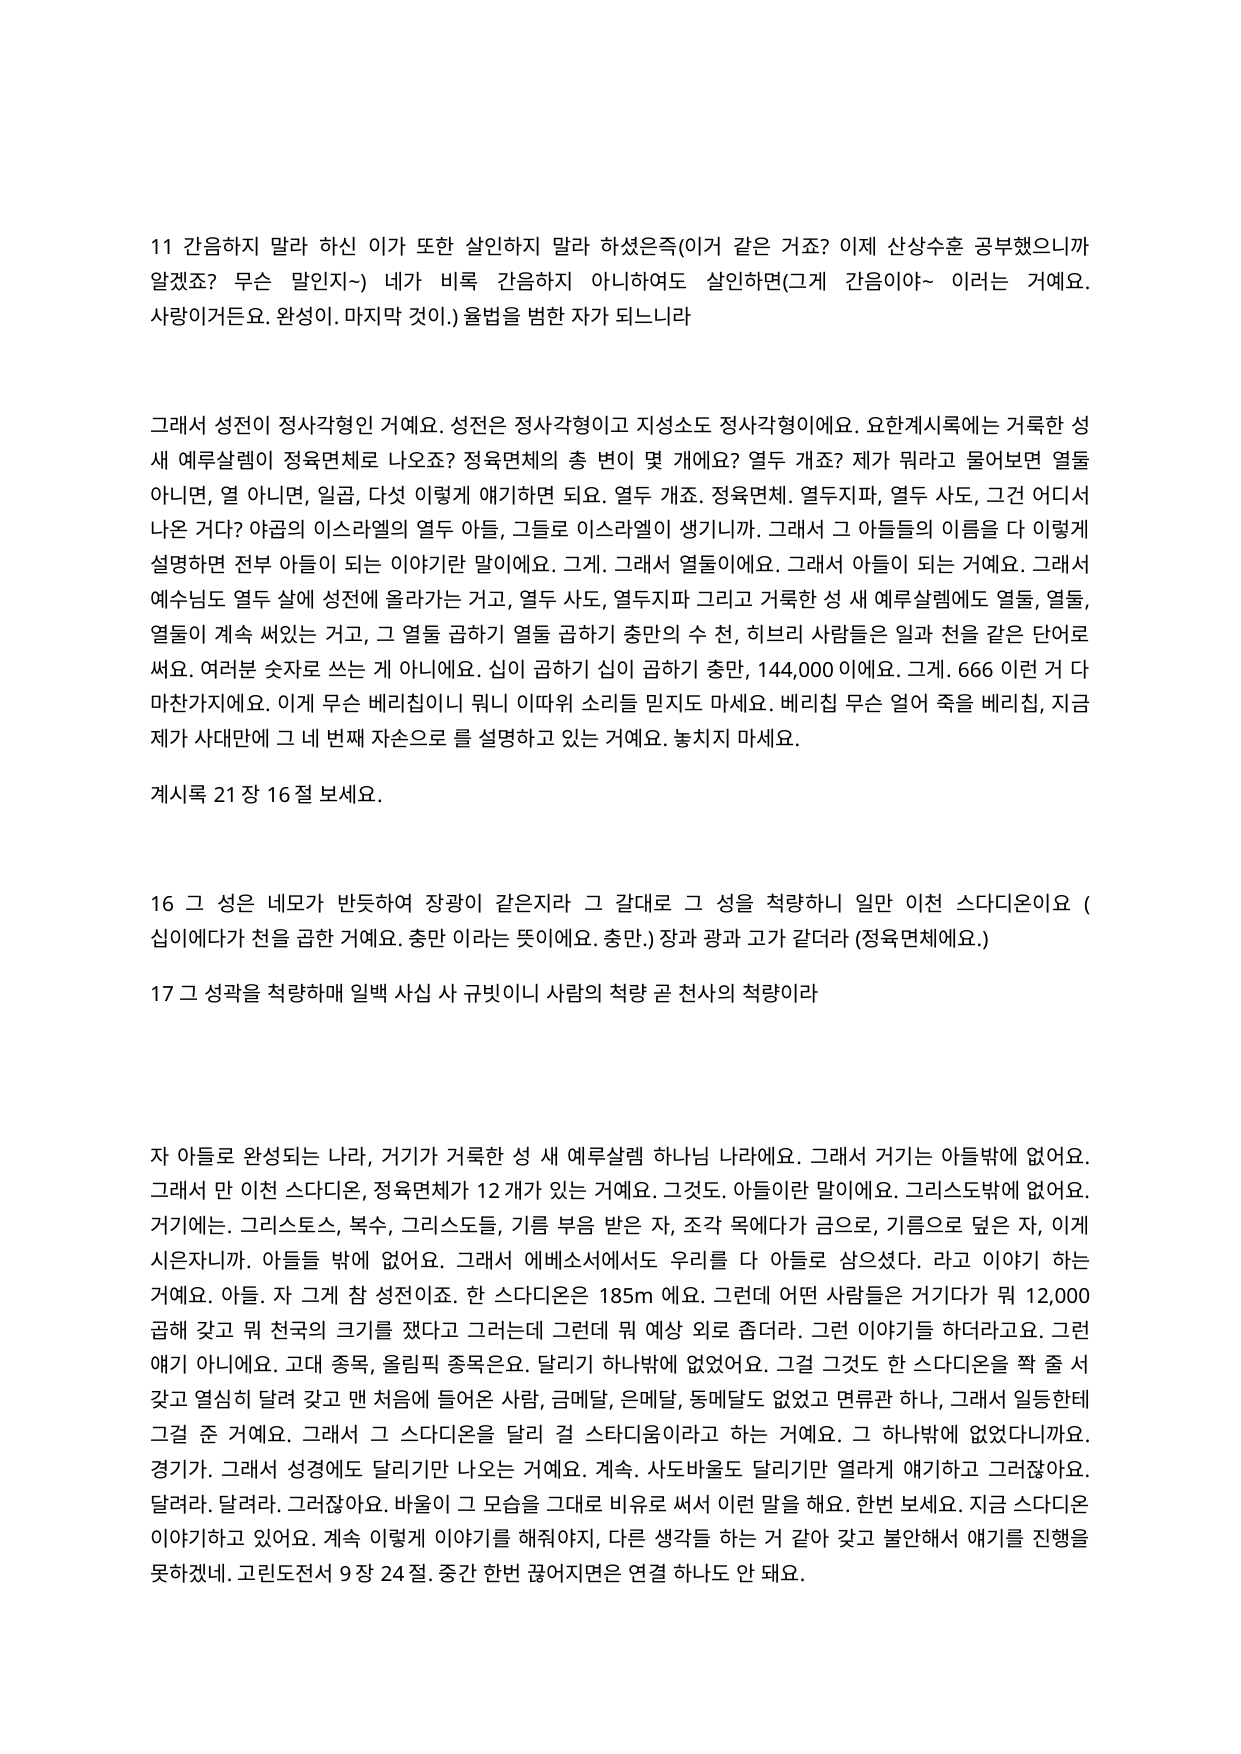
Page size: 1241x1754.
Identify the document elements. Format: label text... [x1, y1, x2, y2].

text 그래서 성전이 정사각형인 거예요. 성전은 정사각형이고 지성소도 정사각형이에요. 요한계시록에는 거룩한 성 새 예루살렘이 정육면체로 나오죠? 정육면체의 총 변이 몇 개에요? 열두 개죠? 제가 뭐라고 물어보면 열둘 아니면, 열 아니면, 일곱, 다섯 이렇게 얘기하면 되요. 열두 개죠. 정육면체. 열두지파, 열두 사도, 그건 어디서 나온 거다? 야곱의 이스라엘의 열두 아들, 그들로 이스라엘이 생기니까. 그래서 그 아들들의 이름을 다 이렇게 설명하면 전부 아들이 되는 이야기란 말이에요. 그게. 그래서 열둘이에요. 그래서 아들이 되는 거예요. 그래서 예수님도 열두 살에 성전에 올라가는 거고, 열두 사도, 열두지파 그리고 거룩한 성 새 예루살렘에도 열둘, 열둘, 열둘이 계속 써있는 거고, 그 열둘 곱하기 열둘 곱하기 충만의 수 천, 히브리 사람들은 일과 천을 같은 단어로 써요. 여러분 숫자로 쓰는 게 아니에요. 십이 곱하기 십이 곱하기 충만, 144,000이에요. 그게. 666 이런 거 다 마찬가지에요. 이게 무슨 베리칩이니 뭐니 이따위 소리들 믿지도 마세요. 베리칩 무슨 얼어 죽을 베리칩, 지금 제가 사대만에 그 네 번째 자손으로 를 설명하고 있는 거예요. 놓치지 마세요. [150, 409, 1090, 753]
text 17 그 성곽을 척량하매 일백 사십 사 규빗이니 사람의 척량 곧 천사의 척량이라 [150, 977, 1090, 1008]
text 계시록 21장 16절 보세요. [150, 778, 1090, 808]
text 11 간음하지 말라 하신 이가 또한 살인하지 말라 하셨은즉(이거 같은 거죠? 이제 산상수훈 공부했으니까 알겠죠? 무슨 말인지~) 네가 비록 간음하지 아니하여도 살인하면(그게 간음이야~ 이러는 거예요. 사랑이거든요. 완성이. 마지막 것이.) 율법을 범한 자가 되느니라 [150, 231, 1090, 331]
text 자 아들로 완성되는 나라, 거기가 거룩한 성 새 예루살렘 하나님 나라에요. 그래서 거기는 아들밖에 없어요. 그래서 만 이천 스다디온, 정육면체가 12개가 있는 거예요. 그것도. 아들이란 말이에요. 그리스도밖에 없어요. 거기에는. 그리스토스, 복수, 그리스도들, 기름 부음 받은 자, 조각 목에다가 금으로, 기름으로 덮은 자, 이게 시은자니까. 아들들 밖에 없어요. 그래서 에베소서에서도 우리를 다 아들로 삼으셨다. 라고 이야기 하는 거예요. 아들. 자 그게 참 성전이죠. 한 스다디온은 185m 에요. 그런데 어떤 사람들은 거기다가 뭐 12,000 곱해 갖고 뭐 천국의 크기를 쟀다고 그러는데 그런데 뭐 예상 외로 좁더라. 그런 이야기들 하더라고요. 그런 얘기 아니에요. 고대 종목, 올림픽 종목은요. 달리기 하나밖에 없었어요. 그걸 그것도 한 스다디온을 쫙 줄 서 갖고 열심히 달려 갖고 맨 처음에 들어온 사람, 금메달, 은메달, 동메달도 없었고 면류관 하나, 그래서 일등한테 그걸 준 거예요. 그래서 그 스다디온을 달리 걸 스타디움이라고 하는 거예요. 그 하나밖에 없었다니까요. 경기가. 그래서 성경에도 달리기만 나오는 거예요. 계속. 사도바울도 달리기만 열라게 얘기하고 그러잖아요. 달려라. 달려라. 그러잖아요. 바울이 그 모습을 그대로 비유로 써서 이런 말을 해요. 한번 보세요. 지금 스다디온 이야기하고 있어요. 계속 이렇게 이야기를 해줘야지, 다른 생각들 하는 거 같아 갖고 불안해서 얘기를 진행을 못하겠네. 고린도전서 9장 24절. 중간 한번 끊어지면은 연결 하나도 안 돼요. [150, 1140, 1090, 1588]
text 16 그 성은 네모가 반듯하여 장광이 같은지라 그 갈대로 그 성을 척량하니 일만 이천 스다디온이요 (십이에다가 천을 곱한 거예요. 충만 이라는 뜻이에요. 충만.) 장과 광과 고가 같더라 (정육면체에요.) [150, 887, 1090, 952]
